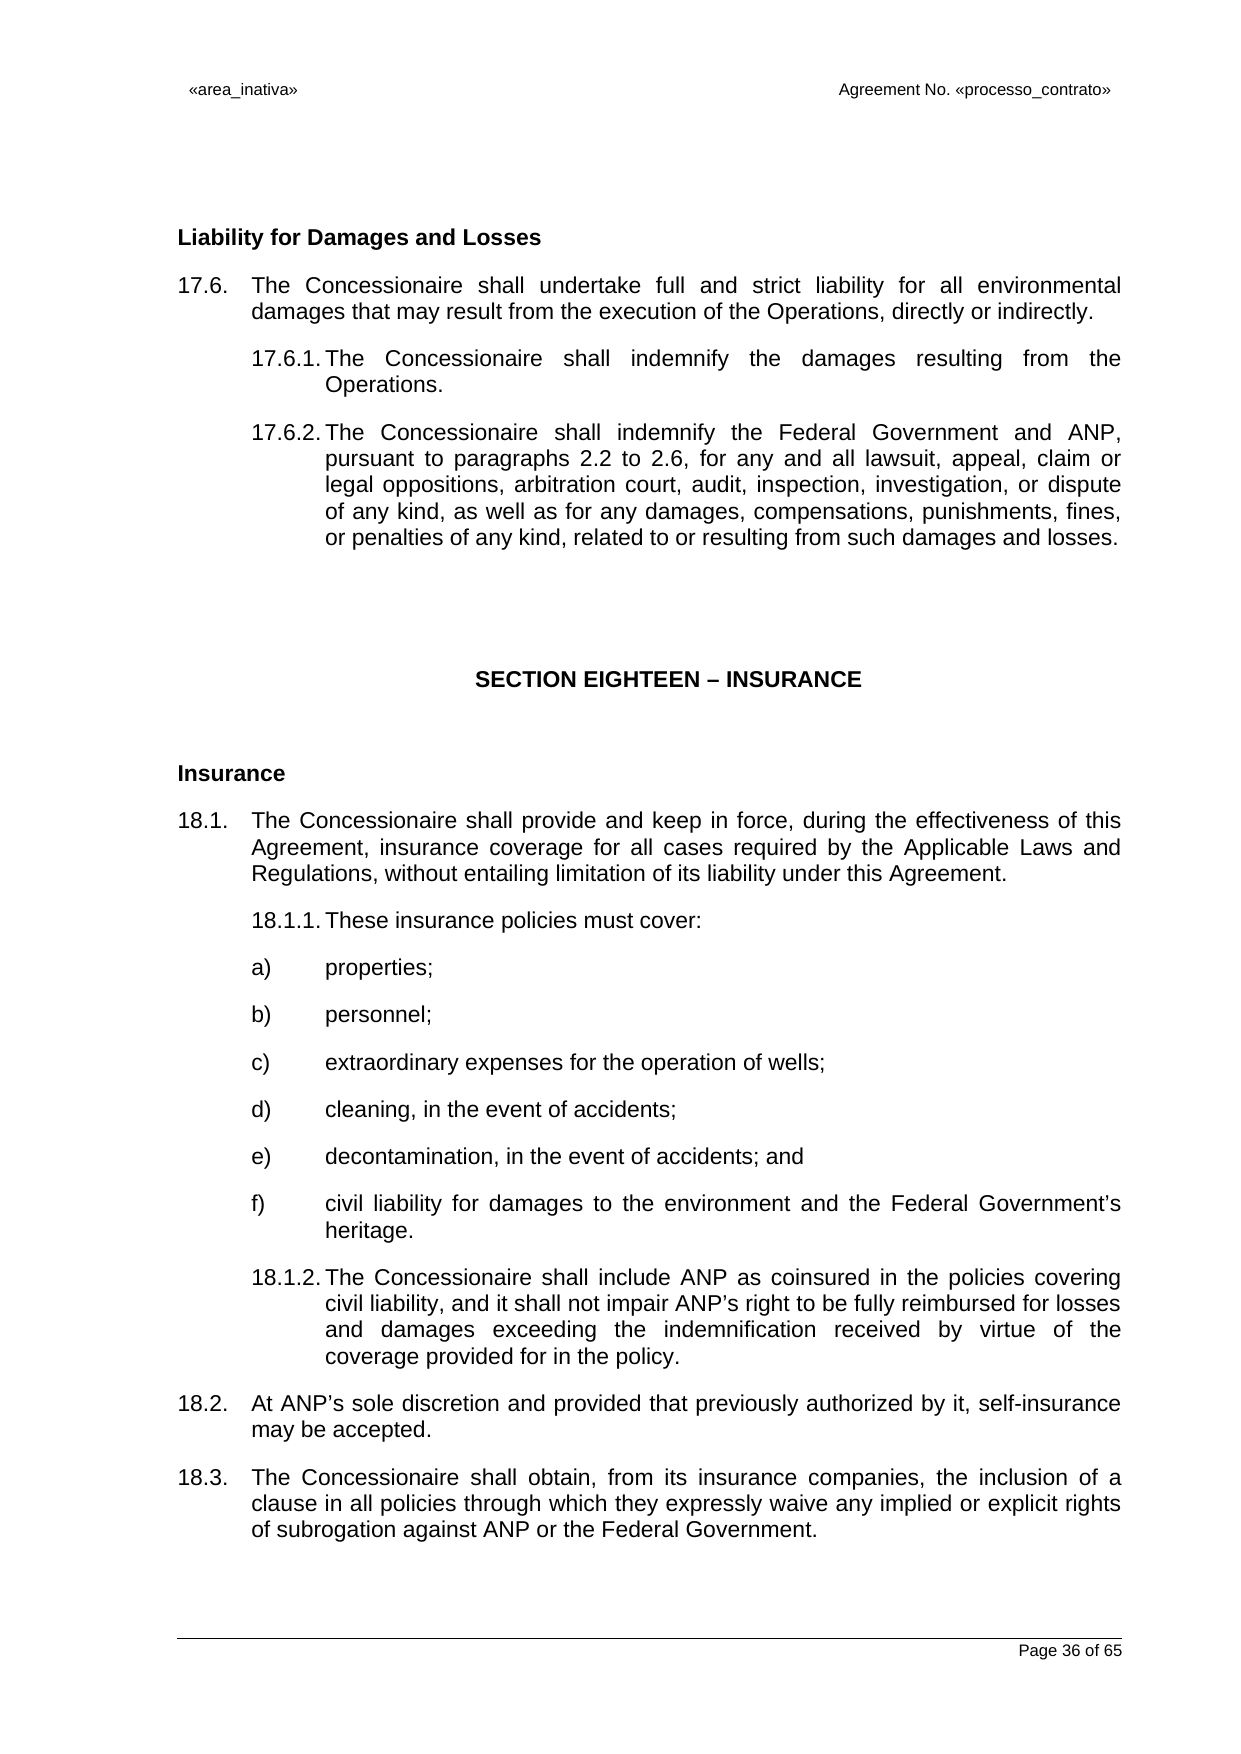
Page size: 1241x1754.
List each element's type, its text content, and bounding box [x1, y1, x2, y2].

text Liability for Damages and Losses [177, 224, 1122, 251]
text The Concessionaire shall undertake full and strict liability for all environmental damages that may result from the execution of the Operations, directly or indirectly. [177, 272, 1122, 324]
text Insurance [177, 760, 1122, 786]
list properties; [251, 954, 1122, 981]
list cleaning, in the event of accidents; [251, 1096, 1122, 1122]
list personnel; [251, 1001, 1122, 1028]
list civil liability for damages to the environment and the Federal Government’s heritage. [251, 1190, 1122, 1243]
text SECTION EIGHTEEN – INSURANCE [177, 666, 1122, 692]
text At ANP’s sole discretion and provided that previously authorized by it, self-insurance may be accepted. [177, 1390, 1122, 1443]
text The Concessionaire shall indemnify the damages resulting from the Operations. [251, 345, 1122, 398]
text The Concessionaire shall obtain, from its insurance companies, the inclusion of a clause in all policies through which they expressly waive any implied or explicit rights of subrogation against ANP or the Federal Government. [177, 1463, 1122, 1543]
text The Concessionaire shall provide and keep in force, during the effectiveness of this Agreement, insurance coverage for all cases required by the Applicable Laws and Regulations, without entailing limitation of its liability under this Agreement. [177, 807, 1122, 886]
text The Concessionaire shall indemnify the Federal Government and ANP, pursuant to paragraphs 2.2 to 2.6, for any and all lawsuit, appeal, claim or legal oppositions, arbitration court, audit, inspection, investigation, or dispute of any kind, as well as for any damages, compensations, punishments, fines, or penalties of any kind, related to or resulting from such damages and losses. [251, 419, 1122, 550]
list decontamination, in the event of accidents; and [251, 1143, 1122, 1169]
text These insurance policies must cover: [251, 907, 1122, 933]
list extraordinary expenses for the operation of wells; [251, 1049, 1122, 1075]
text The Concessionaire shall include ANP as coinsured in the policies covering civil liability, and it shall not impair ANP’s right to be fully reimbursed for losses and damages exceeding the indemnification received by virtue of the coverage provided for in the policy. [251, 1264, 1122, 1369]
